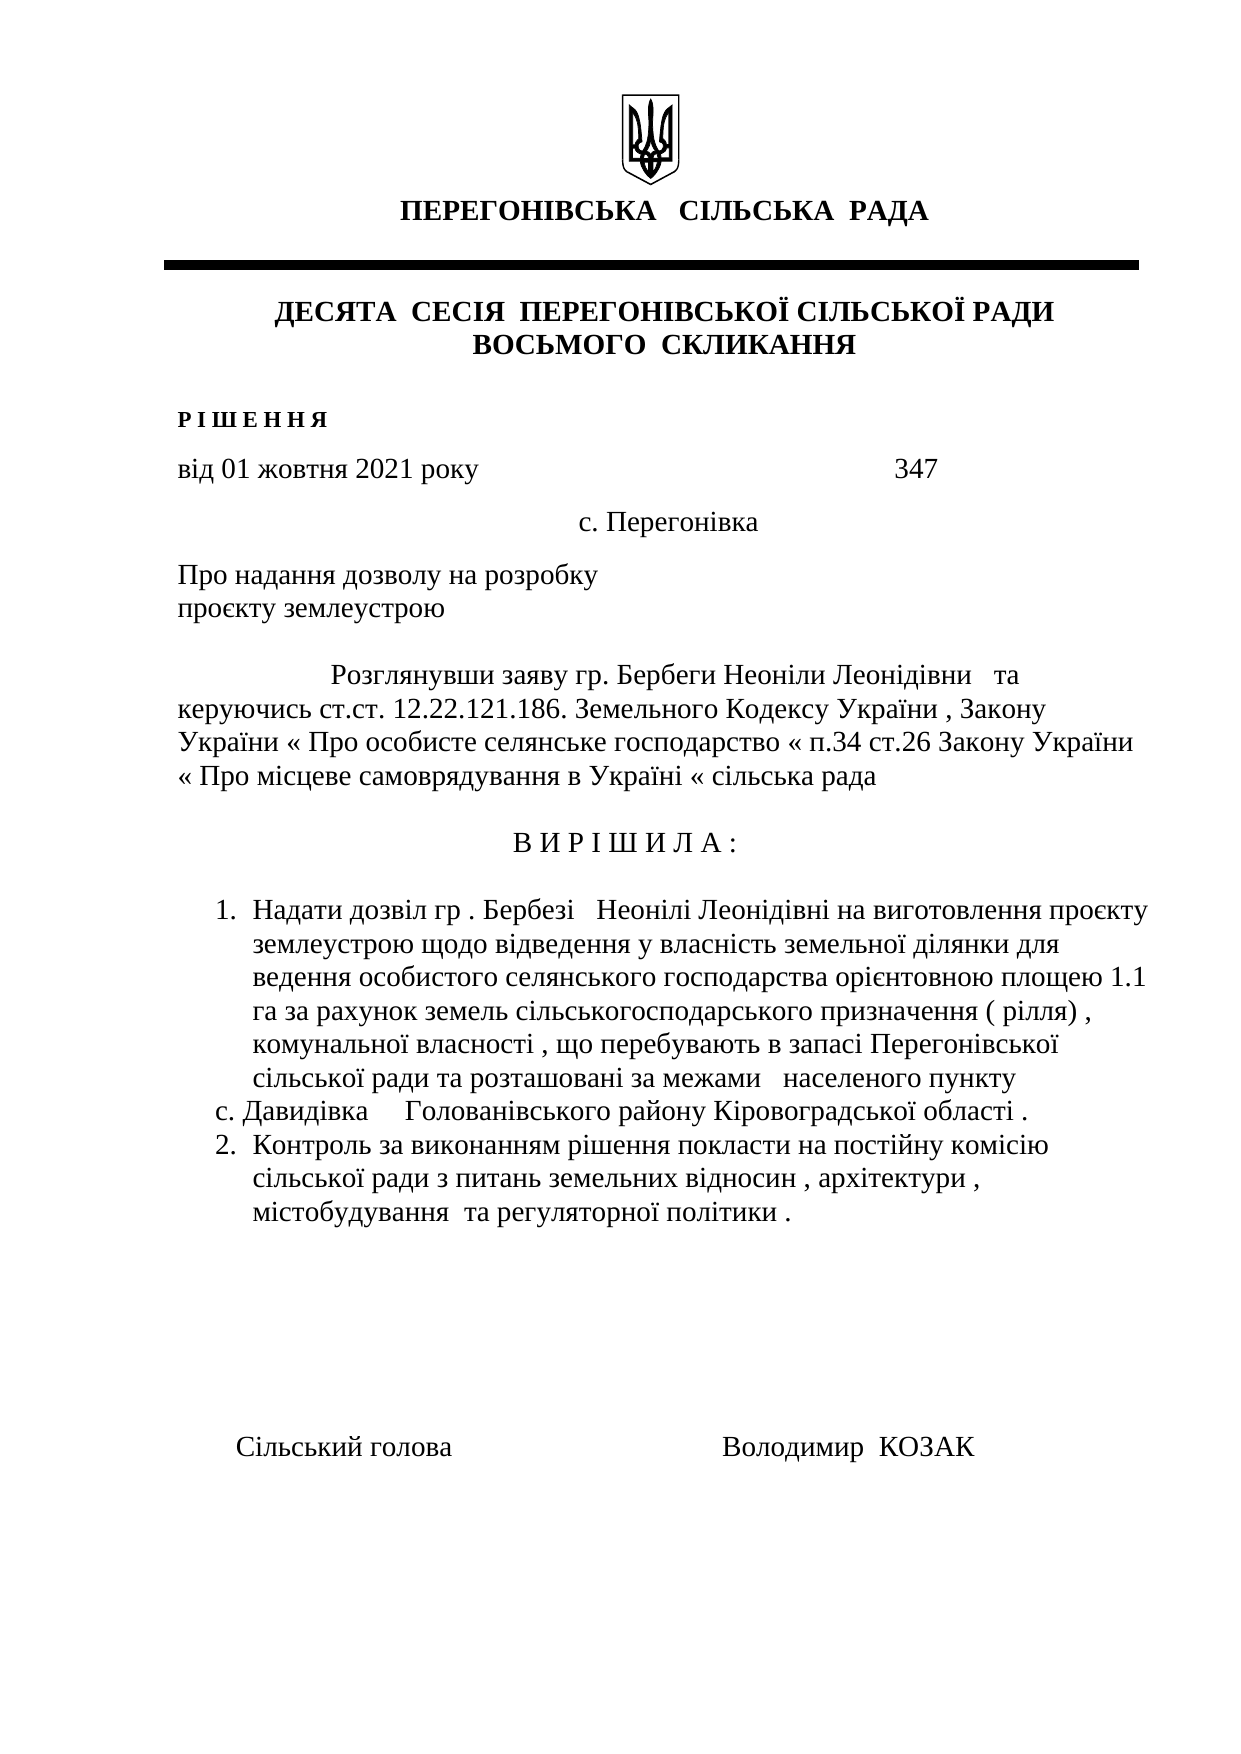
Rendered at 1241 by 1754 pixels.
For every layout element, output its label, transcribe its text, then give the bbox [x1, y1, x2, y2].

text ДЕСЯТА СЕСІЯ ПЕРЕГОНІВСЬКОЇ СІЛЬСЬКОЇ РАДИ [177, 294, 1152, 327]
list Контроль за виконанням рішення покласти на постійну комісію сільської ради з питань земельних відносин , архітектури , містобудування та регуляторної політики . [215, 1127, 1152, 1228]
text Розглянувши заяву гр. Бербеги Неоніли Леонідівни та керуючись ст.ст. 12.22.121.186. Земельного Кодексу України , Закону України « Про особисте селянське господарство « п.34 ст.26 Закону України « Про місцеве самоврядування в Україні « сільська рада [177, 657, 1152, 792]
text Про надання дозволу на розробку [177, 557, 1152, 590]
text ПЕРЕГОНІВСЬКА СІЛЬСЬКА РАДА [177, 193, 1152, 227]
list Надати дозвіл гр . Бербезі Неонілі Леонідівні на виготовлення проєкту землеустрою щодо відведення у власність земельної ділянки для ведення особистого селянського господарства орієнтовною площею 1.1 га за рахунок земель сільськогосподарського призначення ( рілля) , комунальної власності , що перебувають в запасі Перегонівської сільської ради та розташовані за межами населеного пункту [215, 892, 1152, 1093]
text ВОСЬМОГО СКЛИКАННЯ [177, 327, 1152, 361]
text с. Перегонівка [177, 504, 1152, 537]
text Р І Ш Е Н Н Я [177, 406, 1152, 432]
text від 01 жовтня 2021 року 347 [177, 451, 1152, 485]
text с. Давидівка Голованівського району Кіровоградської області . [215, 1093, 1152, 1127]
text Сільський голова Володимир КОЗАК [177, 1429, 1152, 1462]
text В И Р І Ш И Л А : [177, 825, 1152, 859]
text проєкту землеустрою [177, 590, 1152, 624]
